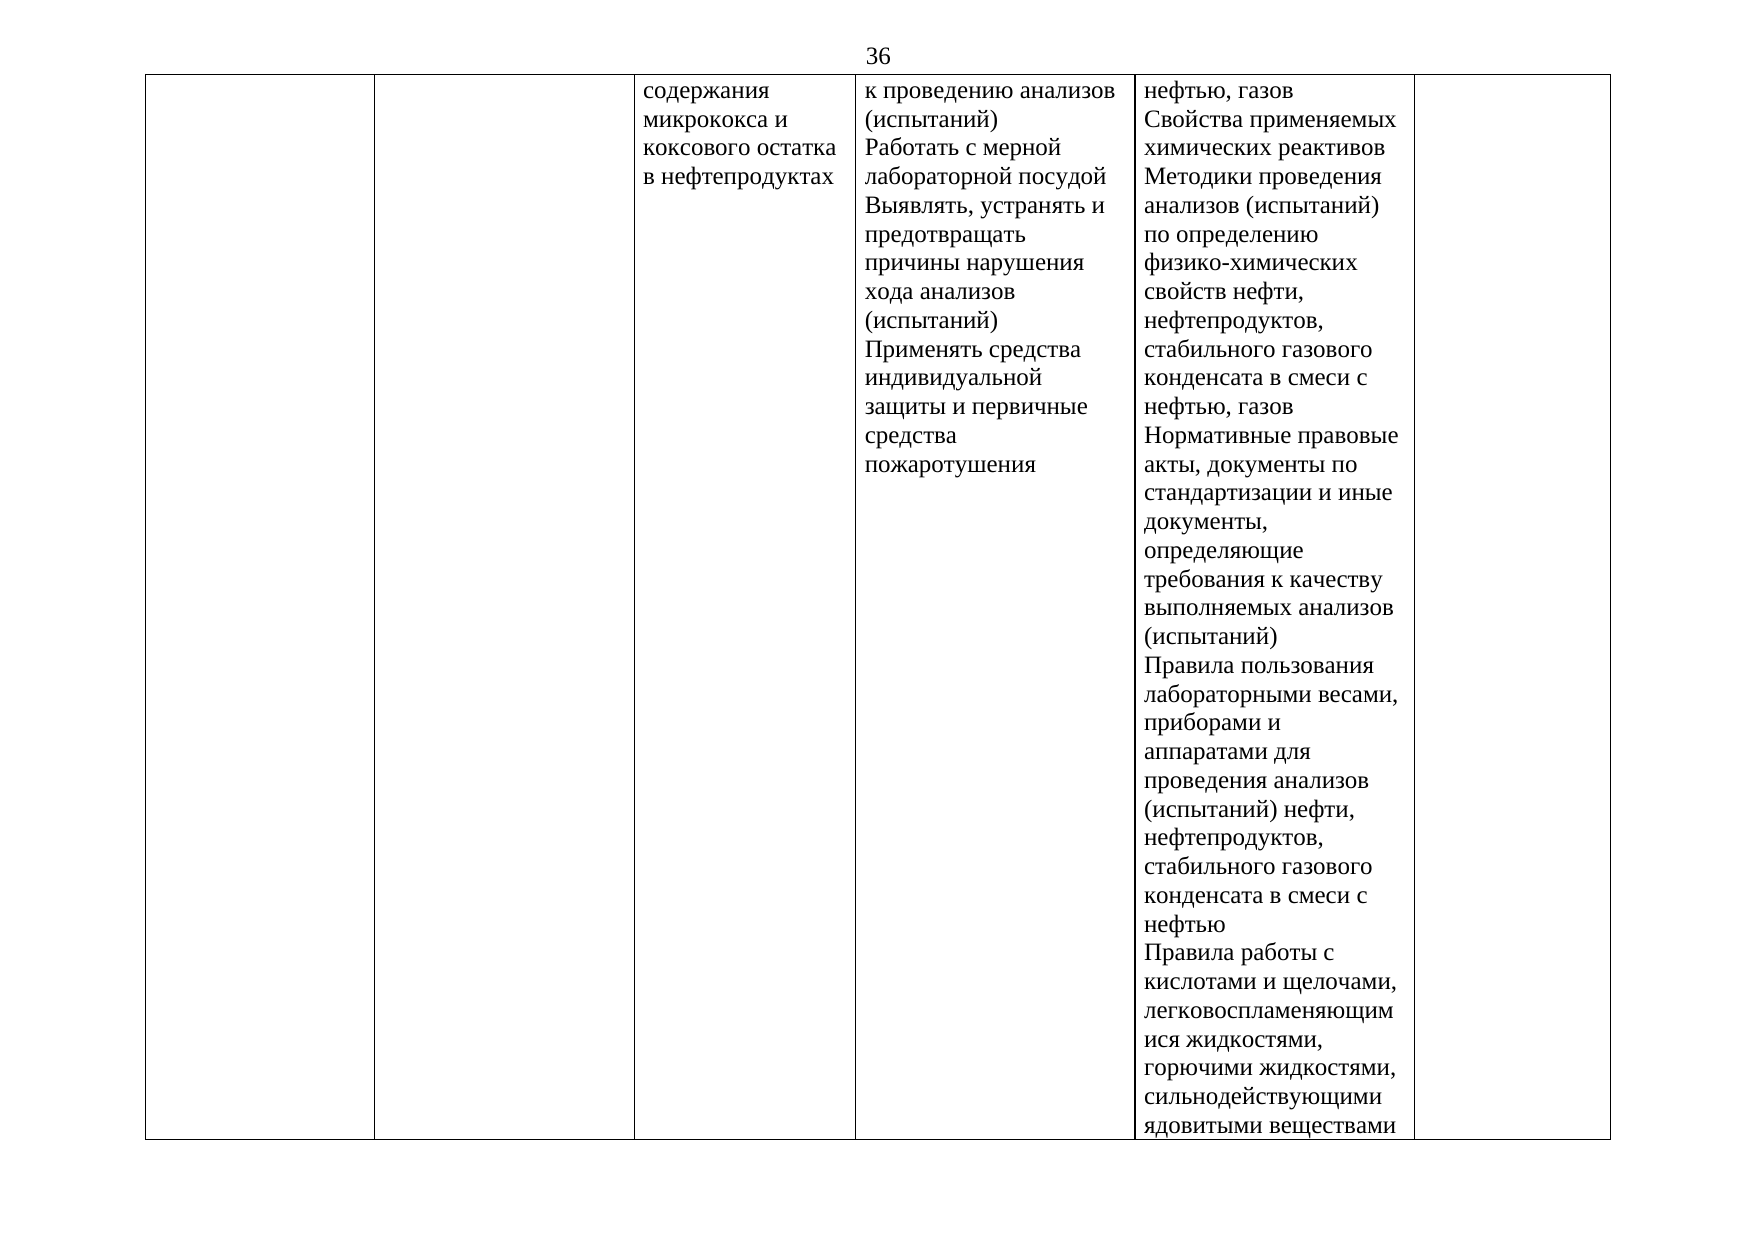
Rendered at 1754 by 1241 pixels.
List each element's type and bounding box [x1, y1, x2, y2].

table_cell [1415, 75, 1610, 1139]
table_cell [856, 75, 1134, 1139]
table_cell [635, 75, 855, 1139]
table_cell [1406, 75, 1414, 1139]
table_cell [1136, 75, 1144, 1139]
